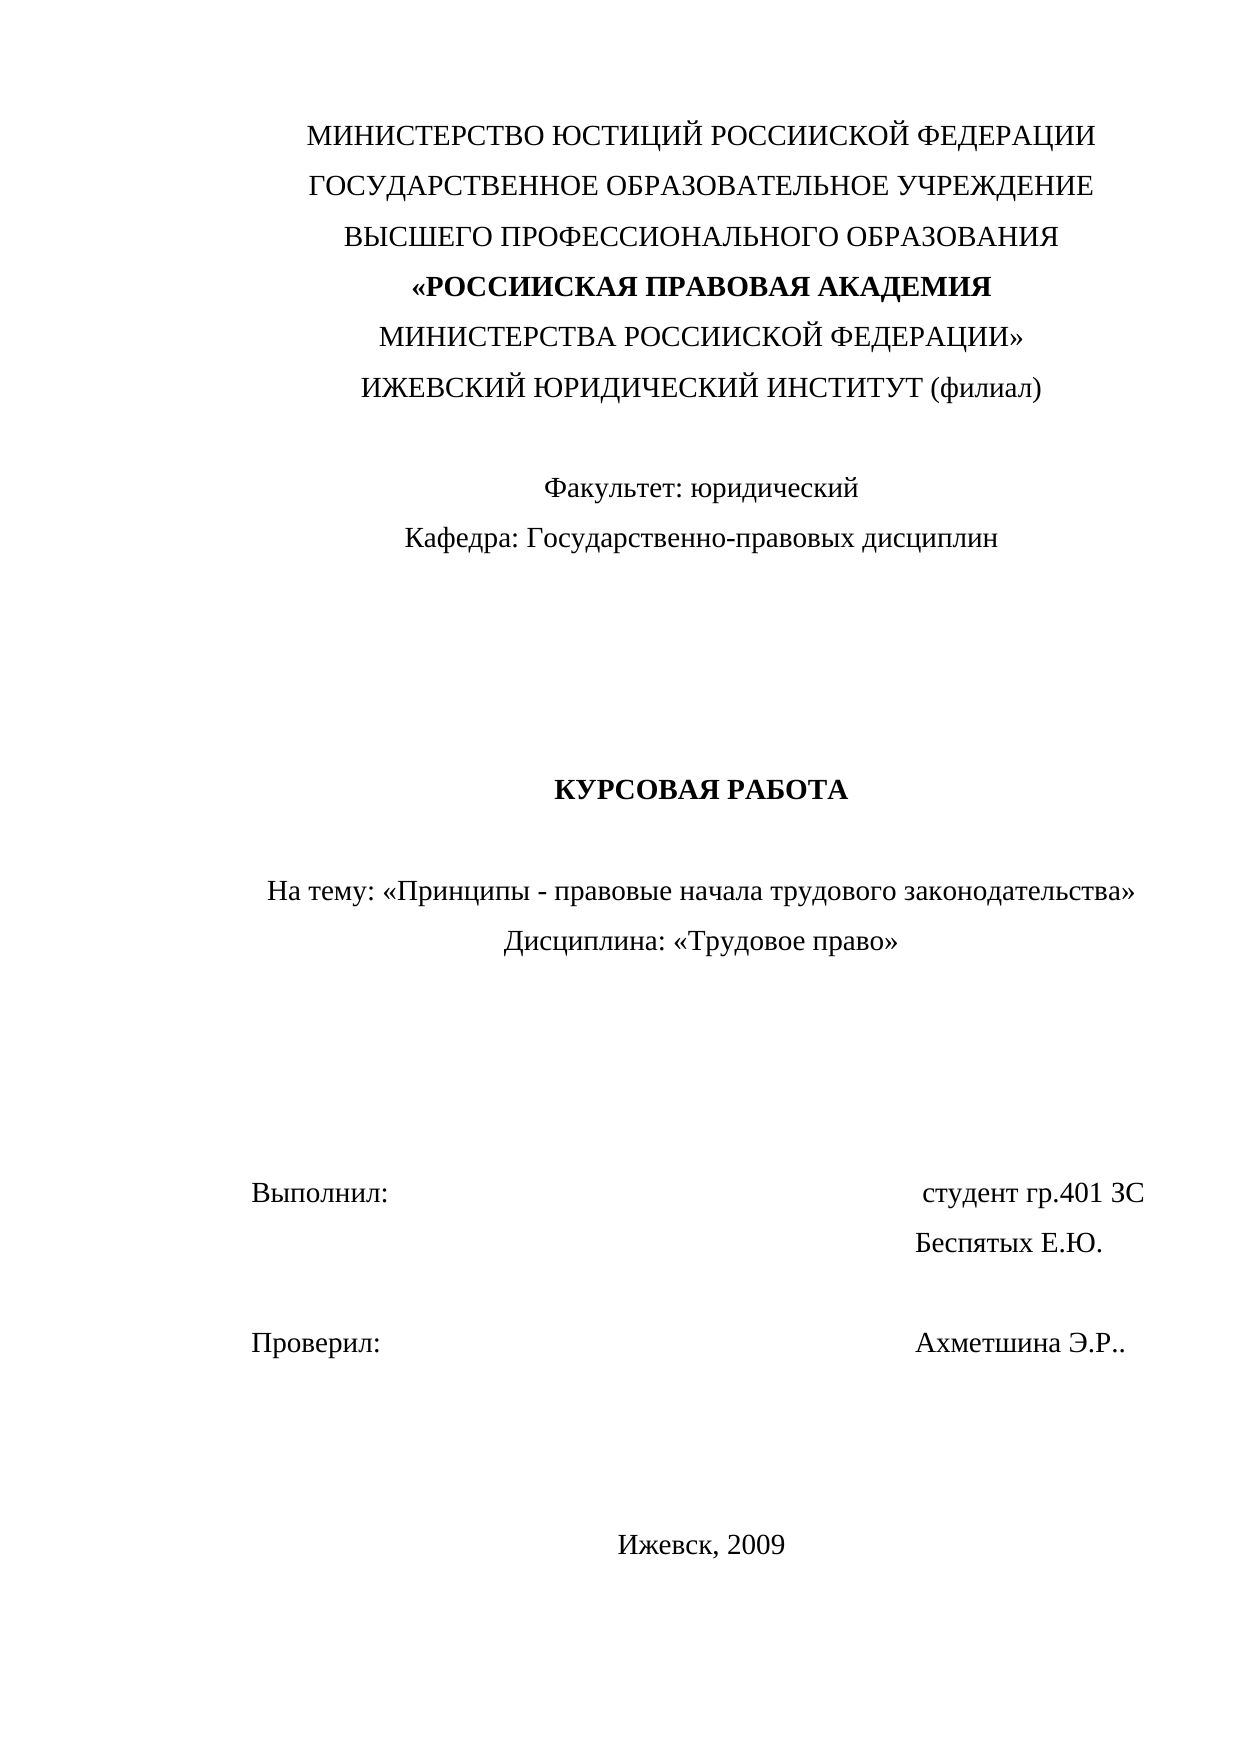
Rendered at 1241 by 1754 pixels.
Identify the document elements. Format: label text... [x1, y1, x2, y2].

text Проверил: Ахметшина Э.Р.. [177, 1326, 1152, 1359]
text Факультет: юридический [177, 470, 1152, 504]
text На тему: «Принципы - правовые начала трудового законодательства» [251, 873, 1152, 906]
text Беспятых Е.Ю. [841, 1225, 1152, 1258]
text Дисциплина: «Трудовое право» [251, 923, 1152, 957]
text Кафедра: Государственно-правовых дисциплин [177, 521, 1152, 554]
text ГОСУДАРСТВЕННОЕ ОБРАЗОВАТЕЛЬНОЕ УЧРЕЖДЕНИЕ [177, 168, 1152, 202]
text Ижевск, 2009 [177, 1527, 1152, 1560]
text МИНИСТЕРСТВА РОССИИСКОЙ ФЕДЕРАЦИИ» [177, 319, 1152, 353]
text Выполнил: студент гр.401 ЗС [177, 1175, 1152, 1208]
text «РОССИИСКАЯ ПРАВОВАЯ АКАДЕМИЯ [177, 269, 1152, 303]
text КУРСОВАЯ РАБОТА [251, 772, 1152, 806]
text МИНИСТЕРСТВО ЮСТИЦИЙ РОССИИСКОЙ ФЕДЕРАЦИИ [177, 118, 1152, 152]
text ВЫСШЕГО ПРОФЕССИОНАЛЬНОГО ОБРАЗОВАНИЯ [177, 219, 1152, 252]
text ИЖЕВСКИЙ ЮРИДИЧЕСКИЙ ИНСТИТУТ (филиал) [177, 370, 1152, 403]
